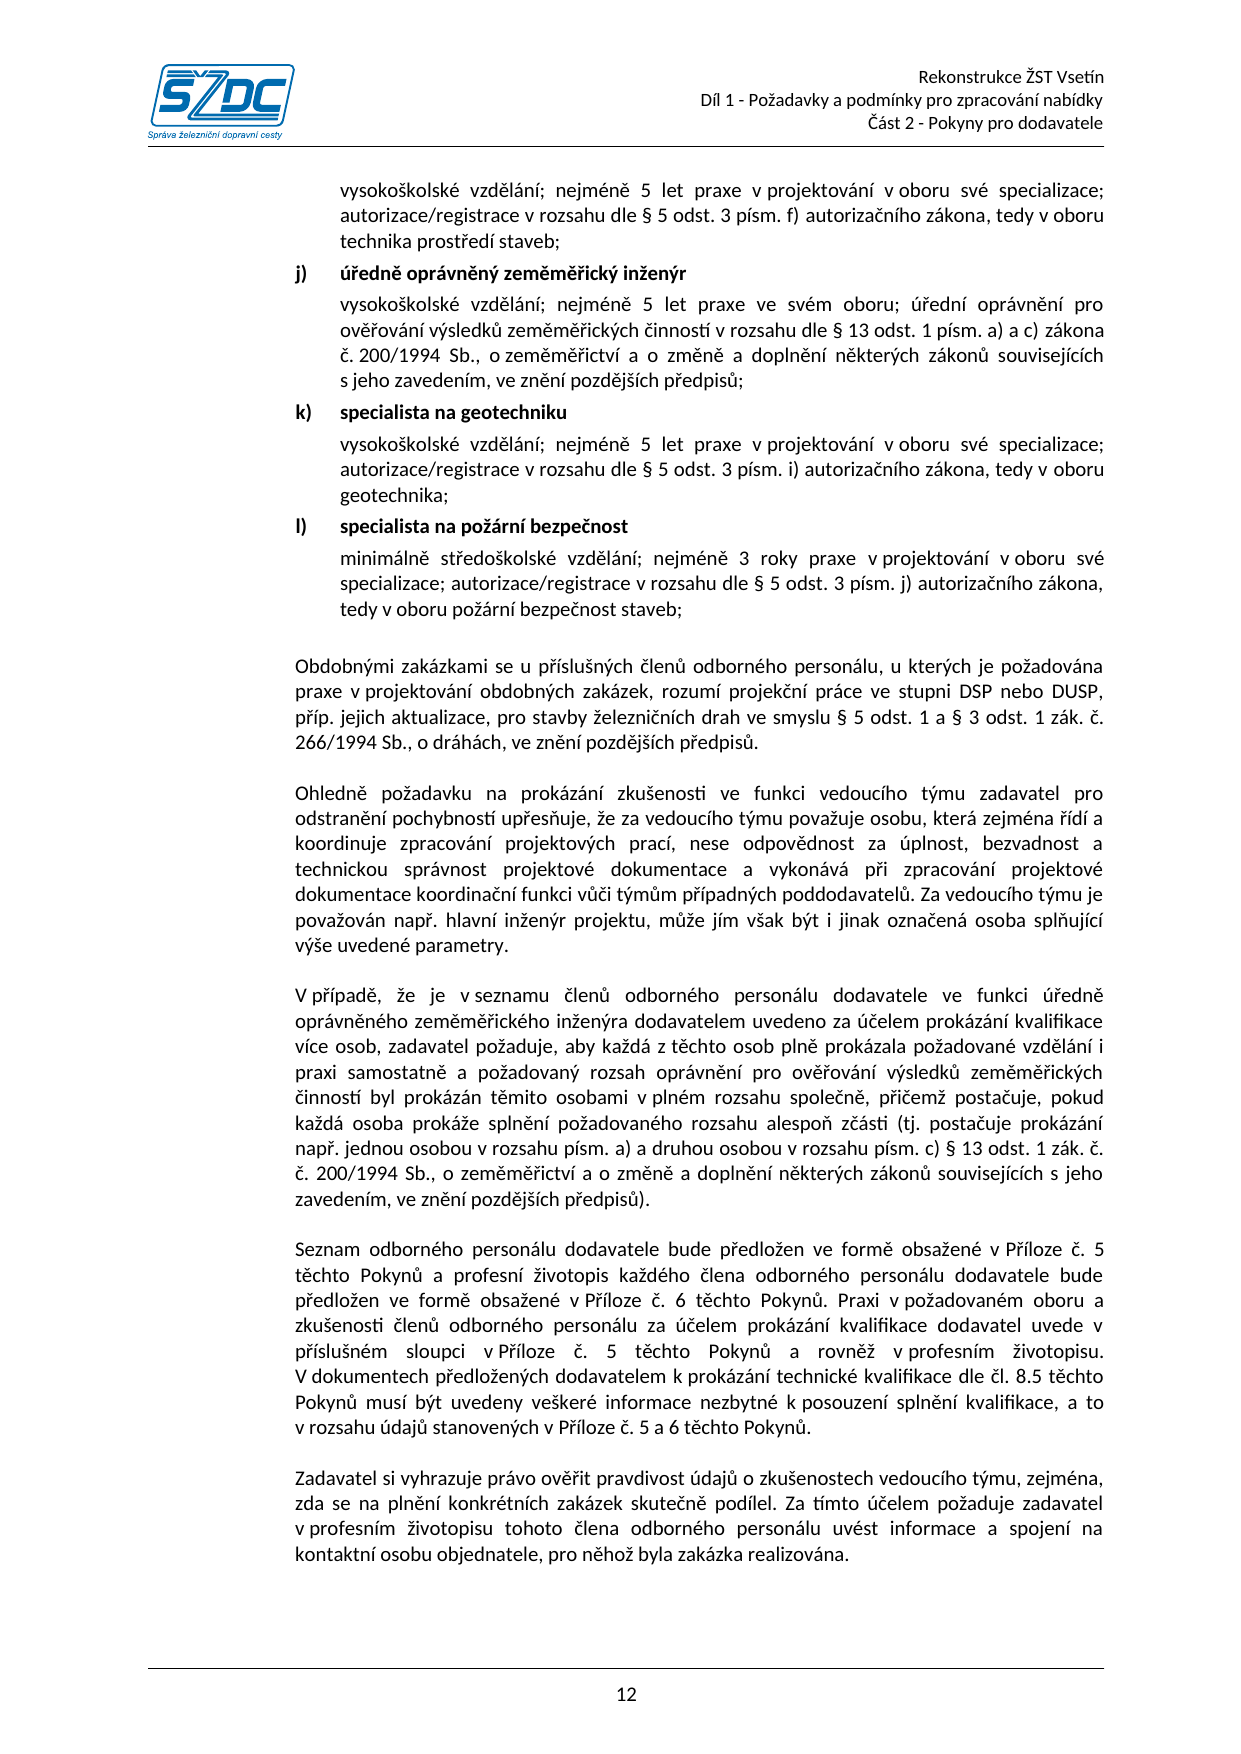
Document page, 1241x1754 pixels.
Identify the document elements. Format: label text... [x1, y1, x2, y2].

text Obdobnými zakázkami se u příslušných členů odborného personálu, u kterých je požadována praxe v projektování obdobných zakázek, rozumí projekční práce ve stupni DSP nebo DUSP, příp. jejich aktualizace, pro stavby železničních drah ve smyslu § 5 odst. 1 a § 3 odst. 1 zák. č. 266/1994 Sb., o dráhách, ve znění pozdějších předpisů. [295, 653, 1104, 755]
list úředně oprávněný zeměměřický inženýr [295, 260, 1104, 285]
list specialista na požární bezpečnost [295, 513, 1104, 539]
list vysokoškolské vzdělání; nejméně 5 let praxe ve svém oboru; úřední oprávnění pro ověřování výsledků zeměměřických činností v rozsahu dle § 13 odst. 1 písm. a) a c) zákona č. 200/1994 Sb., o zeměměřictví a o změně a doplnění některých zákonů souvisejících s jeho zavedením, ve znění pozdějších předpisů; [340, 291, 1104, 393]
list minimálně středoškolské vzdělání; nejméně 3 roky praxe v projektování v oboru své specializace; autorizace/registrace v rozsahu dle § 5 odst. 3 písm. j) autorizačního zákona, tedy v oboru požární bezpečnost staveb; [340, 545, 1104, 621]
text V případě, že je v seznamu členů odborného personálu dodavatele ve funkci úředně oprávněného zeměměřického inženýra dodavatelem uvedeno za účelem prokázání kvalifikace více osob, zadavatel požaduje, aby každá z těchto osob plně prokázala požadované vzdělání i praxi samostatně a požadovaný rozsah oprávnění pro ověřování výsledků zeměměřických činností byl prokázán těmito osobami v plném rozsahu společně, přičemž postačuje, pokud každá osoba prokáže splnění požadovaného rozsahu alespoň zčásti (tj. postačuje prokázání např. jednou osobou v rozsahu písm. a) a druhou osobou v rozsahu písm. c) § 13 odst. 1 zák. č. č. 200/1994 Sb., o zeměměřictví a o změně a doplnění některých zákonů souvisejících s jeho zavedením, ve znění pozdějších předpisů). [295, 983, 1104, 1211]
list vysokoškolské vzdělání; nejméně 5 let praxe v projektování v oboru své specializace; autorizace/registrace v rozsahu dle § 5 odst. 3 písm. i) autorizačního zákona, tedy v oboru geotechnika; [340, 431, 1104, 507]
text Seznam odborného personálu dodavatele bude předložen ve formě obsažené v Příloze č. 5 těchto Pokynů a profesní životopis každého člena odborného personálu dodavatele bude předložen ve formě obsažené v Příloze č. 6 těchto Pokynů. Praxi v požadovaném oboru a zkušenosti členů odborného personálu za účelem prokázání kvalifikace dodavatel uvede v příslušném sloupci v Příloze č. 5 těchto Pokynů a rovněž v profesním životopisu. V dokumentech předložených dodavatelem k prokázání technické kvalifikace dle čl. 8.5 těchto Pokynů musí být uvedeny veškeré informace nezbytné k posouzení splnění kvalifikace, a to v rozsahu údajů stanovených v Příloze č. 5 a 6 těchto Pokynů. [295, 1236, 1104, 1440]
list vysokoškolské vzdělání; nejméně 5 let praxe v projektování v oboru své specializace; autorizace/registrace v rozsahu dle § 5 odst. 3 písm. f) autorizačního zákona, tedy v oboru technika prostředí staveb; [340, 177, 1104, 253]
text Ohledně požadavku na prokázání zkušenosti ve funkci vedoucího týmu zadavatel pro odstranění pochybností upřesňuje, že za vedoucího týmu považuje osobu, která zejména řídí a koordinuje zpracování projektových prací, nese odpovědnost za úplnost, bezvadnost a technickou správnost projektové dokumentace a vykonává při zpracování projektové dokumentace koordinační funkci vůči týmům případných poddodavatelů. Za vedoucího týmu je považován např. hlavní inženýr projektu, může jím však být i jinak označená osoba splňující výše uvedené parametry. [295, 780, 1104, 958]
list specialista na geotechniku [295, 399, 1104, 425]
text Zadavatel si vyhrazuje právo ověřit pravdivost údajů o zkušenostech vedoucího týmu, zejména, zda se na plnění konkrétních zakázek skutečně podílel. Za tímto účelem požaduje zadavatel v profesním životopisu tohoto člena odborného personálu uvést informace a spojení na kontaktní osobu objednatele, pro něhož byla zakázka realizována. [295, 1465, 1104, 1566]
